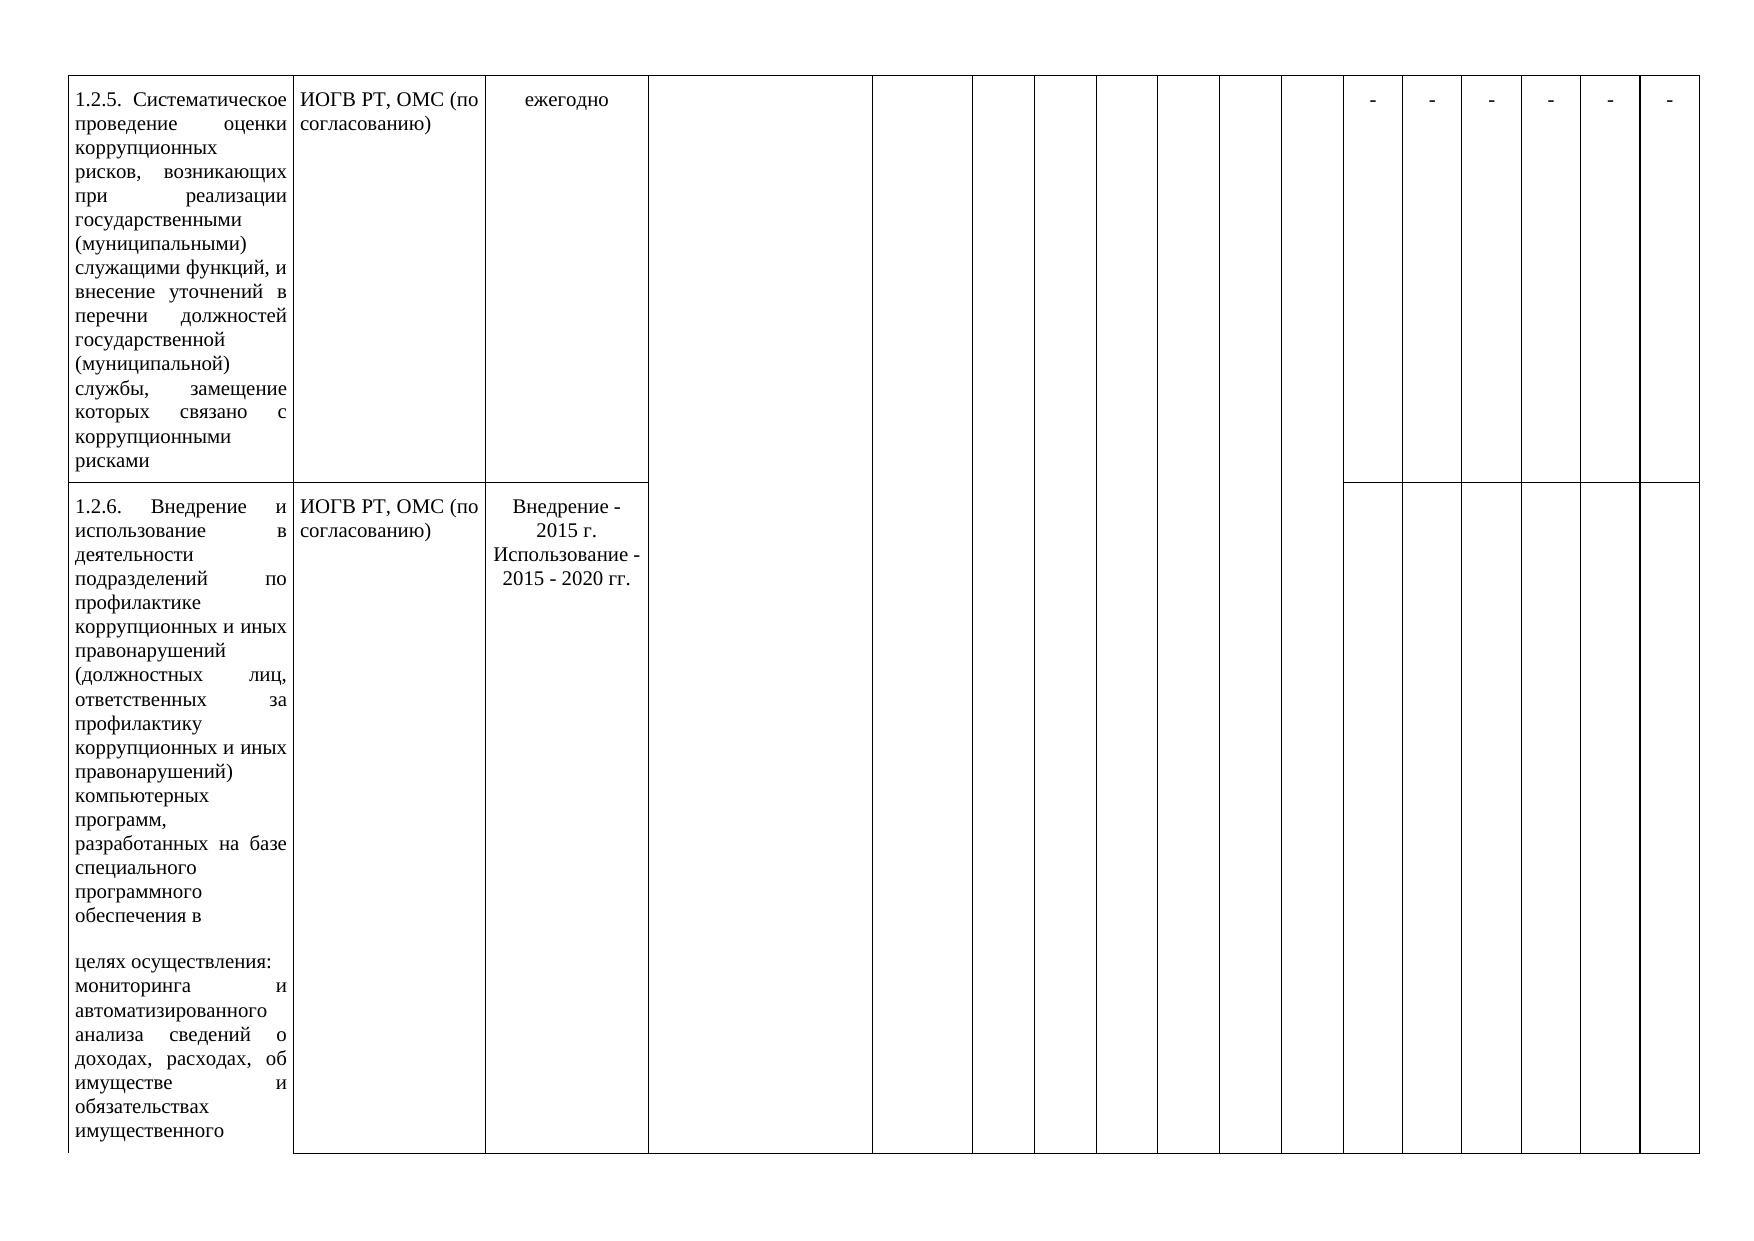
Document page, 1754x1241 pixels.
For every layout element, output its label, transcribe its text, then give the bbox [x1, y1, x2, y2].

table_cell - [1641, 76, 1699, 482]
table_cell Внедрение - 2015 г. Использование - 2015 - 2020 гг. [486, 483, 648, 1152]
table_cell - [1403, 76, 1461, 482]
table_cell - [1344, 76, 1402, 482]
table_cell 1.2.5. Систематическое проведение оценки коррупционных рисков, возникающих при реализации государственными (муниципальными) служащими функций, и внесение уточнений в перечни должностей государственной (муниципальной) службы, замещение которых связано с коррупционными рисками [69, 76, 293, 482]
table_cell [1462, 483, 1521, 1152]
table_cell [1641, 483, 1699, 1152]
table_cell ежегодно [486, 76, 648, 482]
table_cell [1403, 483, 1461, 1152]
table_cell - [1522, 76, 1580, 482]
table_cell - [1462, 76, 1521, 482]
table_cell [69, 938, 293, 1152]
table_cell ИОГВ РТ, ОМС (по согласованию) [294, 483, 485, 1152]
table_cell ИОГВ РТ, ОМС (по согласованию) [294, 76, 485, 482]
table_cell [1581, 483, 1639, 1152]
table_cell [1344, 483, 1402, 1152]
table_cell [1522, 483, 1580, 1152]
table_cell - [1581, 76, 1639, 482]
table_cell 1.2.6. Внедрение и использование в деятельности подразделений по профилактике коррупционных и иных правонарушений (должностных лиц, ответственных за профилактику коррупционных и иных правонарушений) компьютерных программ, разработанных на базе специального программного обеспечения в [69, 483, 293, 938]
